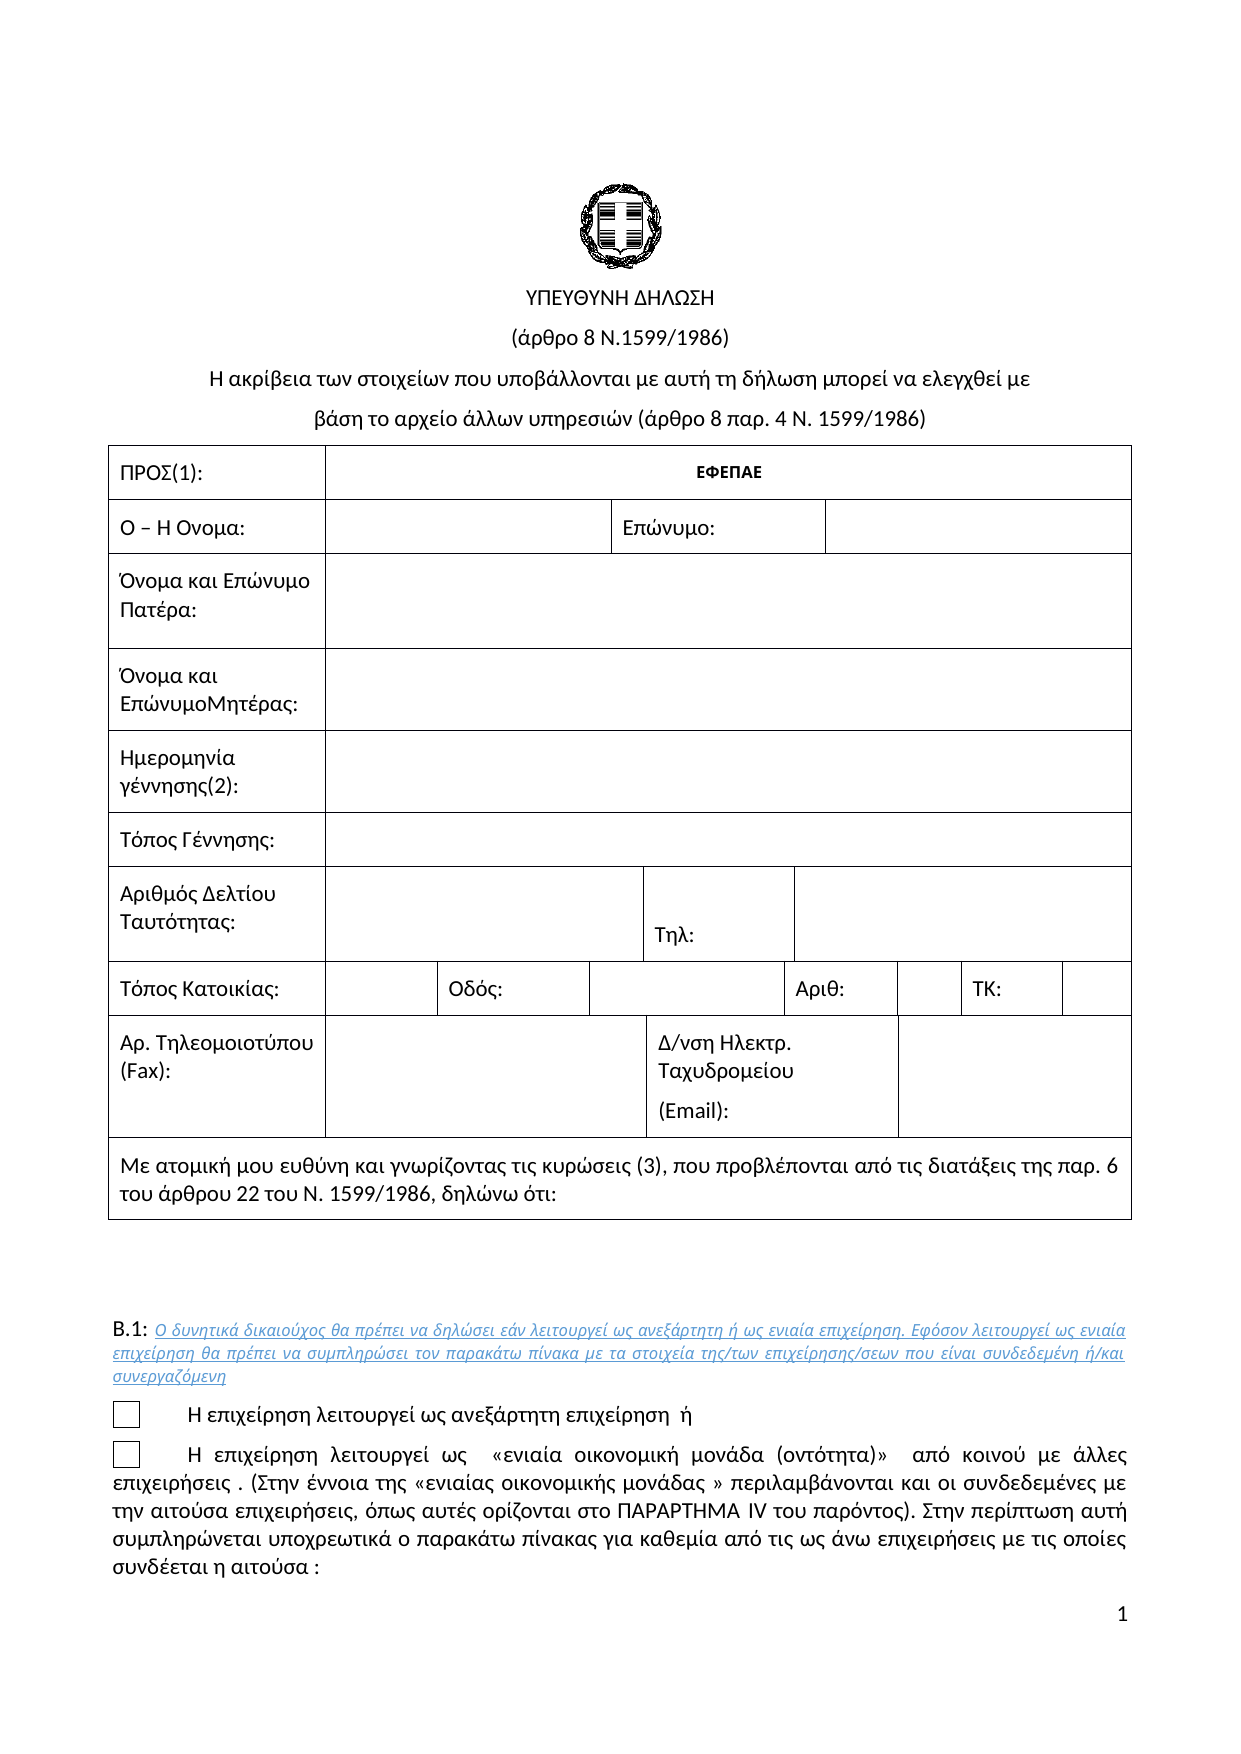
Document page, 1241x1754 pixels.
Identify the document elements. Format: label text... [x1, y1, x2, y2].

table_header ΠΡΟΣ(1): [109, 446, 325, 499]
table_cell Με ατομική μου ευθύνη και γνωρίζοντας τις κυρώσεις (3), που προβλέπονται από τις διατάξεις της παρ. 6 του άρθρου 22 του Ν. 1599/1986, δηλώνω ότι: [109, 1138, 1131, 1219]
text Η επιχείρηση λειτουργεί ως «ενιαία οικονομική μονάδα (οντότητα)» από κοινού με άλλες επιχειρήσεις . (Στην έννοια της «ενιαίας οικονομικής μονάδας » περιλαμβάνονται και οι συνδεδεμένες με την αιτούσα επιχειρήσεις, όπως αυτές ορίζονται στο ΠΑΡΑΡΤΗΜΑ IV του παρόντος). Στην περίπτωση αυτή συμπληρώνεται υποχρεωτικά ο παρακάτω πίνακας για καθεμία από τις ως άνω επιχειρήσεις με τις οποίες συνδέεται η αιτούσα : [112, 1440, 1128, 1580]
text ΥΠΕΥΘΥΝΗ ΔΗΛΩΣΗ [112, 283, 1128, 311]
text Β.1: Ο δυνητικά δικαιούχος θα πρέπει να δηλώσει εάν λειτουργεί ως ανεξάρτητη ή ως ενιαία επιχείρηση. Εφόσον λειτουργεί ως ενιαία επιχείρηση θα πρέπει να συμπληρώσει τον παρακάτω πίνακα με τα στοιχεία της/των επιχείρησης/σεων που είναι συνδεδεμένη ή/και συνεργαζόμενη [112, 1314, 1128, 1387]
table_cell Ημερομηνία γέννησης(2): [109, 731, 325, 812]
table_cell [326, 731, 1131, 812]
table_cell Επώνυμο: [612, 500, 825, 553]
table_cell [326, 554, 1131, 648]
table_cell Όνομα και ΕπώνυμοΜητέρας: [109, 649, 325, 730]
picture [577, 182, 664, 271]
table_cell [326, 867, 643, 961]
table_cell [590, 962, 784, 1014]
table_cell Τόπος Κατοικίας: [109, 962, 325, 1014]
table_cell Όνομα και Επώνυμο Πατέρα: [109, 554, 325, 648]
table_cell [326, 1016, 646, 1137]
table_cell [326, 649, 1131, 730]
table_cell [826, 500, 1131, 553]
table_cell Αρ. Τηλεομοιοτύπου (Fax): [109, 1016, 325, 1137]
table_cell [795, 867, 1131, 961]
table_cell Οδός: [438, 962, 589, 1014]
table_cell [898, 962, 961, 1014]
text Η επιχείρηση λειτουργεί ως ανεξάρτητη επιχείρηση ή [112, 1400, 1128, 1428]
table_cell [326, 500, 611, 553]
table_cell [326, 962, 437, 1014]
table_header ΕΦΕΠΑΕ [326, 446, 1131, 499]
table_cell Τηλ: [644, 867, 794, 961]
text βάση το αρχείο άλλων υπηρεσιών (άρθρο 8 παρ. 4 Ν. 1599/1986) [112, 404, 1128, 432]
table_cell Αριθ: [785, 962, 897, 1014]
text (άρθρο 8 Ν.1599/1986) [112, 323, 1128, 351]
table_cell Ο – Η Όνομα: [109, 500, 325, 553]
table_cell Τόπος Γέννησης: [109, 813, 325, 866]
table_cell Δ/νση Ηλεκτρ. Ταχυδρομείου (Εmail): [647, 1016, 898, 1137]
table_cell [1063, 962, 1131, 1014]
table_cell ΤΚ: [962, 962, 1062, 1014]
table_cell Αριθμός Δελτίου Ταυτότητας: [109, 867, 325, 961]
table_cell [326, 813, 1131, 866]
table_cell [899, 1016, 1131, 1137]
text Η ακρίβεια των στοιχείων που υποβάλλονται με αυτή τη δήλωση μπορεί να ελεγχθεί με [112, 364, 1128, 392]
